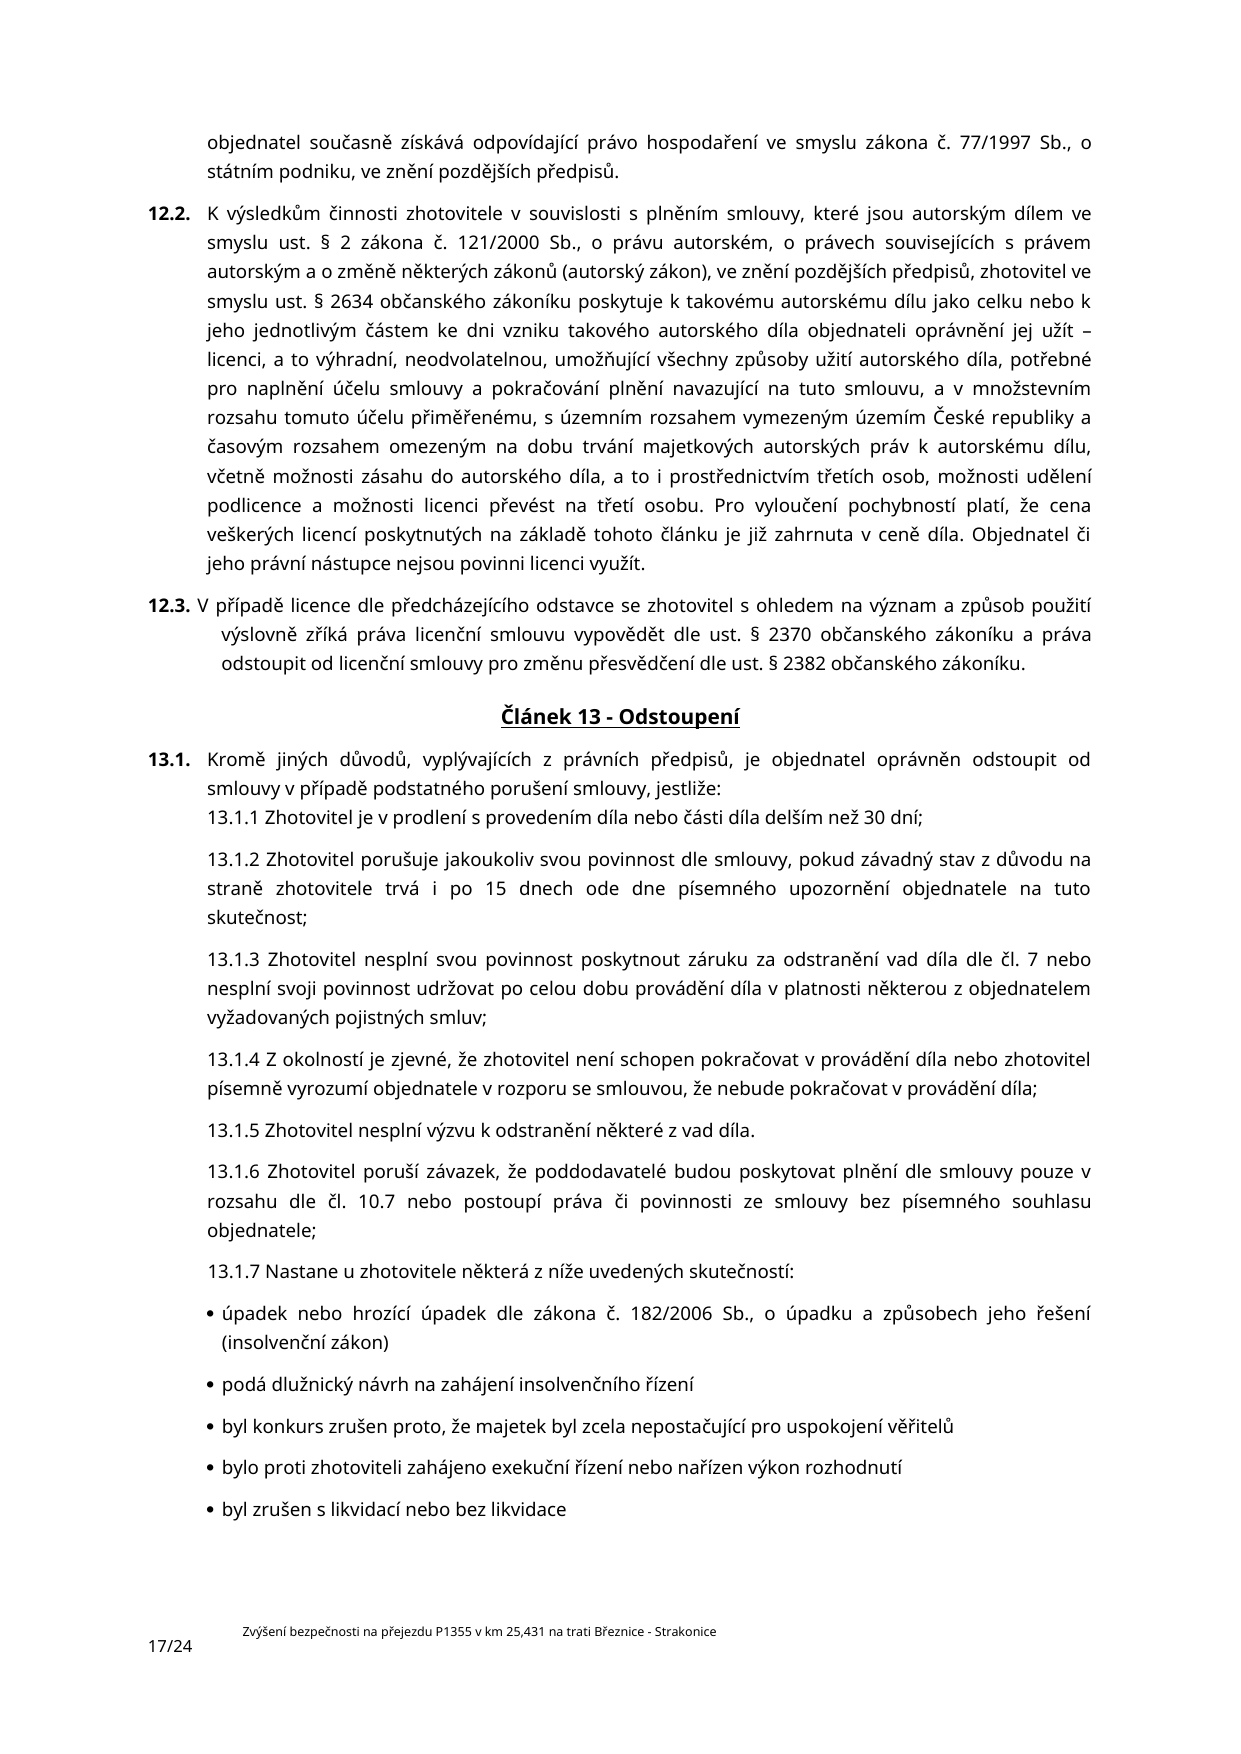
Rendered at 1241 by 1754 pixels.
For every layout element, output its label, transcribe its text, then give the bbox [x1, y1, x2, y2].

text 12.2. K výsledkům činnosti zhotovitele v souvislosti s plněním smlouvy, které jsou autorským dílem ve smyslu ust. § 2 zákona č. 121/2000 Sb., o právu autorském, o právech souvisejících s právem autorským a o změně některých zákonů (autorský zákon), ve znění pozdějších předpisů, zhotovitel ve smyslu ust. § 2634 občanského zákoníku poskytuje k takovému autorskému dílu jako celku nebo k jeho jednotlivým částem ke dni vzniku takového autorského díla objednateli oprávnění jej užít – licenci, a to výhradní, neodvolatelnou, umožňující všechny způsoby užití autorského díla, potřebné pro naplnění účelu smlouvy a pokračování plnění navazující na tuto smlouvu, a v množstevním rozsahu tomuto účelu přiměřenému, s územním rozsahem vymezeným územím České republiky a časovým rozsahem omezeným na dobu trvání majetkových autorských práv k autorskému dílu, včetně možnosti zásahu do autorského díla, a to i prostřednictvím třetích osob, možnosti udělení podlicence a možnosti licenci převést na třetí osobu. Pro vyloučení pochybností platí, že cena veškerých licencí poskytnutých na základě tohoto článku je již zahrnuta v ceně díla. Objednatel či jeho právní nástupce nejsou povinni licenci využít. [148, 197, 1092, 576]
text 13.1.6 Zhotovitel poruší závazek, že poddodavatelé budou poskytovat plnění dle smlouvy pouze v rozsahu dle čl. 10.7 nebo postoupí práva či povinnosti ze smlouvy bez písemného souhlasu objednatele; [207, 1156, 1092, 1243]
text 13.1.2 Zhotovitel porušuje jakoukoliv svou povinnost dle smlouvy, pokud závadný stav z důvodu na straně zhotovitele trvá i po 15 dnech ode dne písemného upozornění objednatele na tuto skutečnost; [207, 843, 1092, 931]
subtitle Článek 13 - Odstoupení [148, 701, 1092, 731]
list byl konkurs zrušen proto, že majetek byl zcela nepostačující pro uspokojení věřitelů [207, 1410, 1092, 1439]
list bylo proti zhotoviteli zahájeno exekuční řízení nebo nařízen výkon rozhodnutí [207, 1451, 1092, 1481]
text 13.1.1 Zhotovitel je v prodlení s provedením díla nebo části díla delším než 30 dní; [207, 801, 1092, 831]
list úpadek nebo hrozící úpadek dle zákona č. 182/2006 Sb., o úpadku a způsobech jeho řešení (insolvenční zákon) [207, 1297, 1092, 1356]
text 13.1.4 Z okolností je zjevné, že zhotovitel není schopen pokračovat v provádění díla nebo zhotovitel písemně vyrozumí objednatele v rozporu se smlouvou, že nebude pokračovat v provádění díla; [207, 1043, 1092, 1101]
text 12.3. V případě licence dle předcházejícího odstavce se zhotovitel s ohledem na význam a způsob použití výslovně zříká práva licenční smlouvu vypovědět dle ust. § 2370 občanského zákoníku a práva odstoupit od licenční smlouvy pro změnu přesvědčení dle ust. § 2382 občanského zákoníku. [148, 589, 1092, 676]
text 13.1.7 Nastane u zhotovitele některá z níže uvedených skutečností: [207, 1256, 1092, 1285]
text 13.1. Kromě jiných důvodů, vyplývajících z právních předpisů, je objednatel oprávněn odstoupit od smlouvy v případě podstatného porušení smlouvy, jestliže: [148, 743, 1092, 801]
text 13.1.5 Zhotovitel nesplní výzvu k odstranění některé z vad díla. [207, 1114, 1092, 1143]
list podá dlužnický návrh na zahájení insolvenčního řízení [207, 1368, 1092, 1397]
list byl zrušen s likvidací nebo bez likvidace [207, 1493, 1092, 1522]
text 13.1.3 Zhotovitel nesplní svou povinnost poskytnout záruku za odstranění vad díla dle čl. 7 nebo nesplní svoji povinnost udržovat po celou dobu provádění díla v platnosti některou z objednatelem vyžadovaných pojistných smluv; [207, 943, 1092, 1031]
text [148, 126, 1092, 185]
